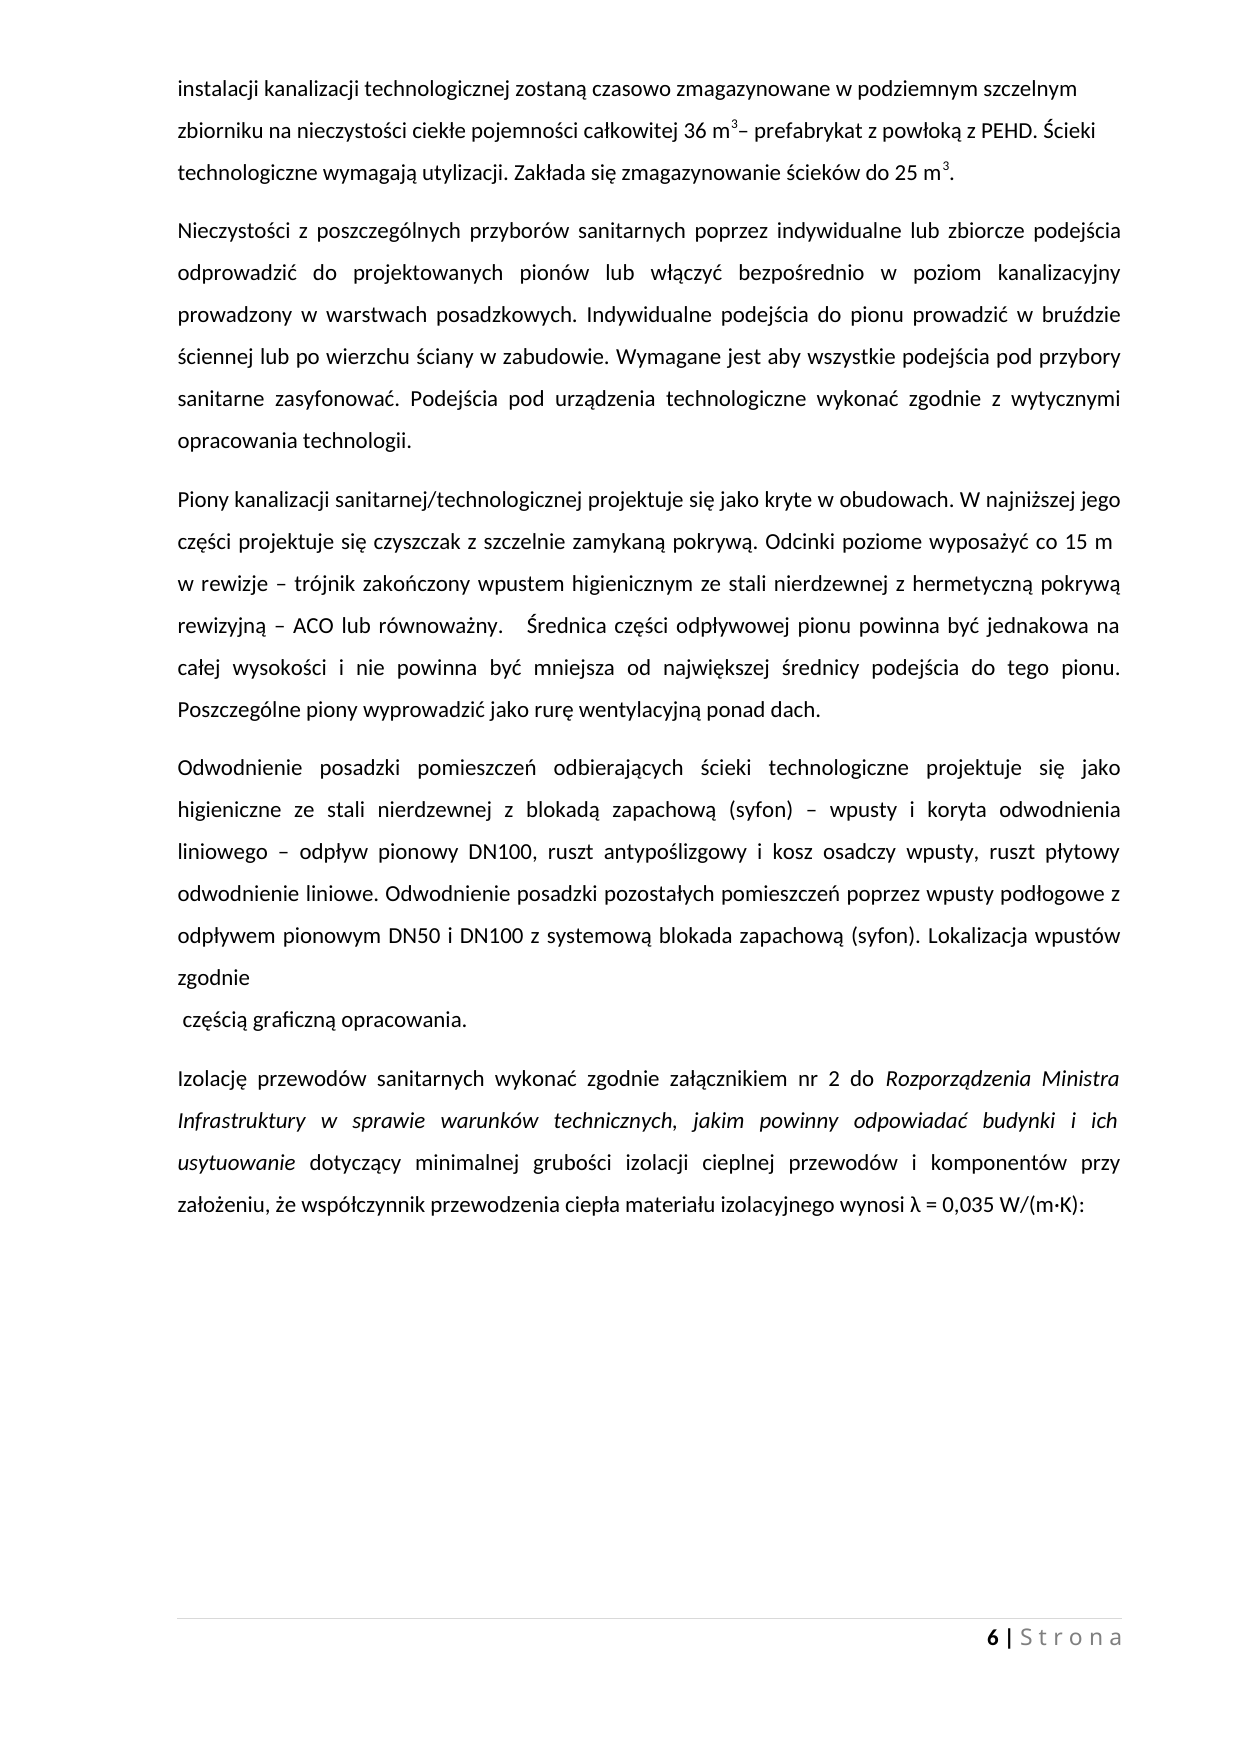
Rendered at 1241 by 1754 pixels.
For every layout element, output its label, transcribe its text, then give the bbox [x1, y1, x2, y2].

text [177, 74, 1122, 186]
text Odwodnienie posadzki pomieszczeń odbierających ścieki technologiczne projektuje się jako higieniczne ze stali nierdzewnej z blokadą zapachową (syfon) – wpusty i koryta odwodnienia liniowego – odpływ pionowy DN100, ruszt antypoślizgowy i kosz osadczy wpusty, ruszt płytowy odwodnienie liniowe. Odwodnienie posadzki pozostałych pomieszczeń poprzez wpusty podłogowe z odpływem pionowym DN50 i DN100 z systemową blokada zapachową (syfon). Lokalizacja wpustów zgodnie częścią graficzną opracowania. [177, 753, 1122, 1033]
text Izolację przewodów sanitarnych wykonać zgodnie załącznikiem nr 2 do Rozporządzenia Ministra Infrastruktury w sprawie warunków technicznych, jakim powinny odpowiadać budynki i ich usytuowanie dotyczący minimalnej grubości izolacji cieplnej przewodów i komponentów przy założeniu, że współczynnik przewodzenia ciepła materiału izolacyjnego wynosi λ = 0,035 W/(m·K): [177, 1064, 1122, 1218]
text Nieczystości z poszczególnych przyborów sanitarnych poprzez indywidualne lub zbiorcze podejścia odprowadzić do projektowanych pionów lub włączyć bezpośrednio w poziom kanalizacyjny prowadzony w warstwach posadzkowych. Indywidualne podejścia do pionu prowadzić w bruździe ściennej lub po wierzchu ściany w zabudowie. Wymagane jest aby wszystkie podejścia pod przybory sanitarne zasyfonować. Podejścia pod urządzenia technologiczne wykonać zgodnie z wytycznymi opracowania technologii. [177, 216, 1122, 454]
text Piony kanalizacji sanitarnej/technologicznej projektuje się jako kryte w obudowach. W najniższej jego części projektuje się czyszczak z szczelnie zamykaną pokrywą. Odcinki poziome wyposażyć co 15 m w rewizje – trójnik zakończony wpustem higienicznym ze stali nierdzewnej z hermetyczną pokrywą rewizyjną – ACO lub równoważny. Średnica części odpływowej pionu powinna być jednakowa na całej wysokości i nie powinna być mniejsza od największej średnicy podejścia do tego pionu. Poszczególne piony wyprowadzić jako rurę wentylacyjną ponad dach. [177, 485, 1122, 723]
